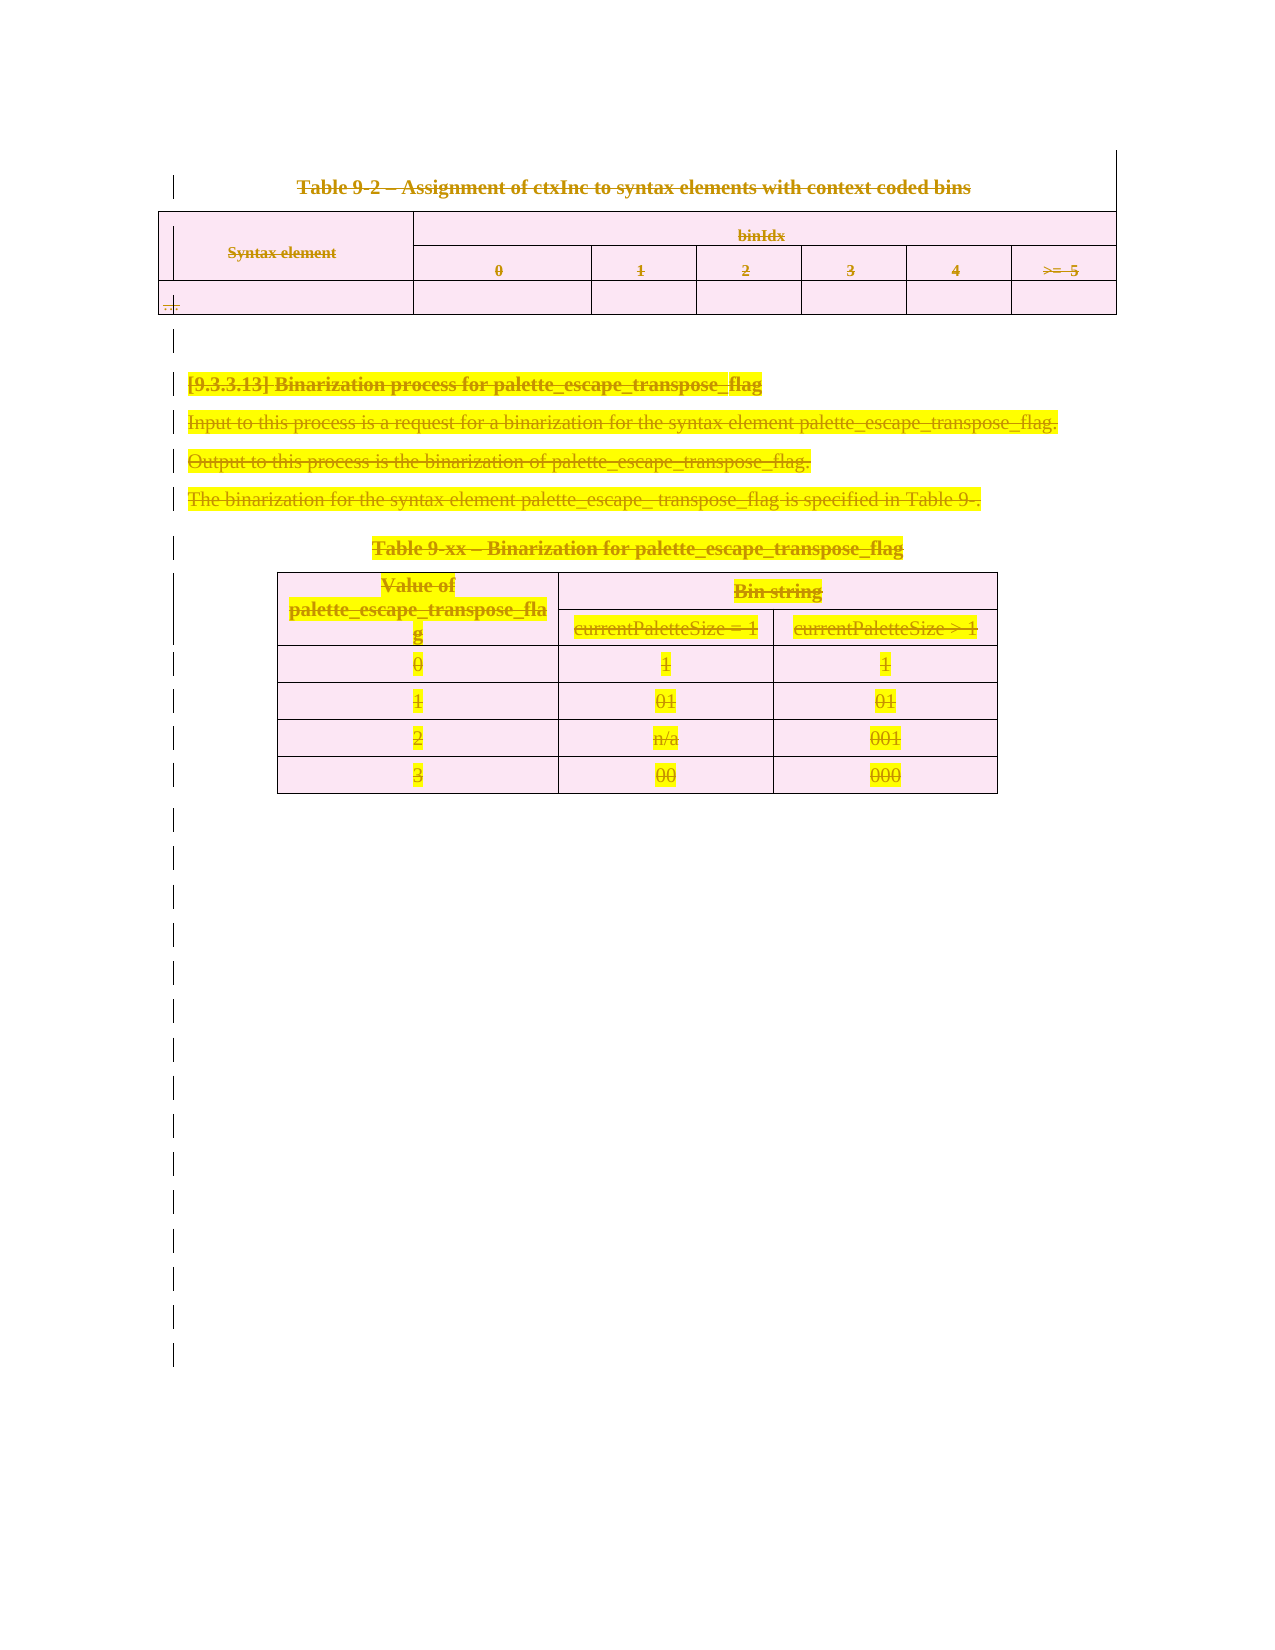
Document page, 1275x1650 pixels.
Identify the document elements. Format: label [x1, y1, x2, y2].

table_header [158, 150, 1116, 211]
